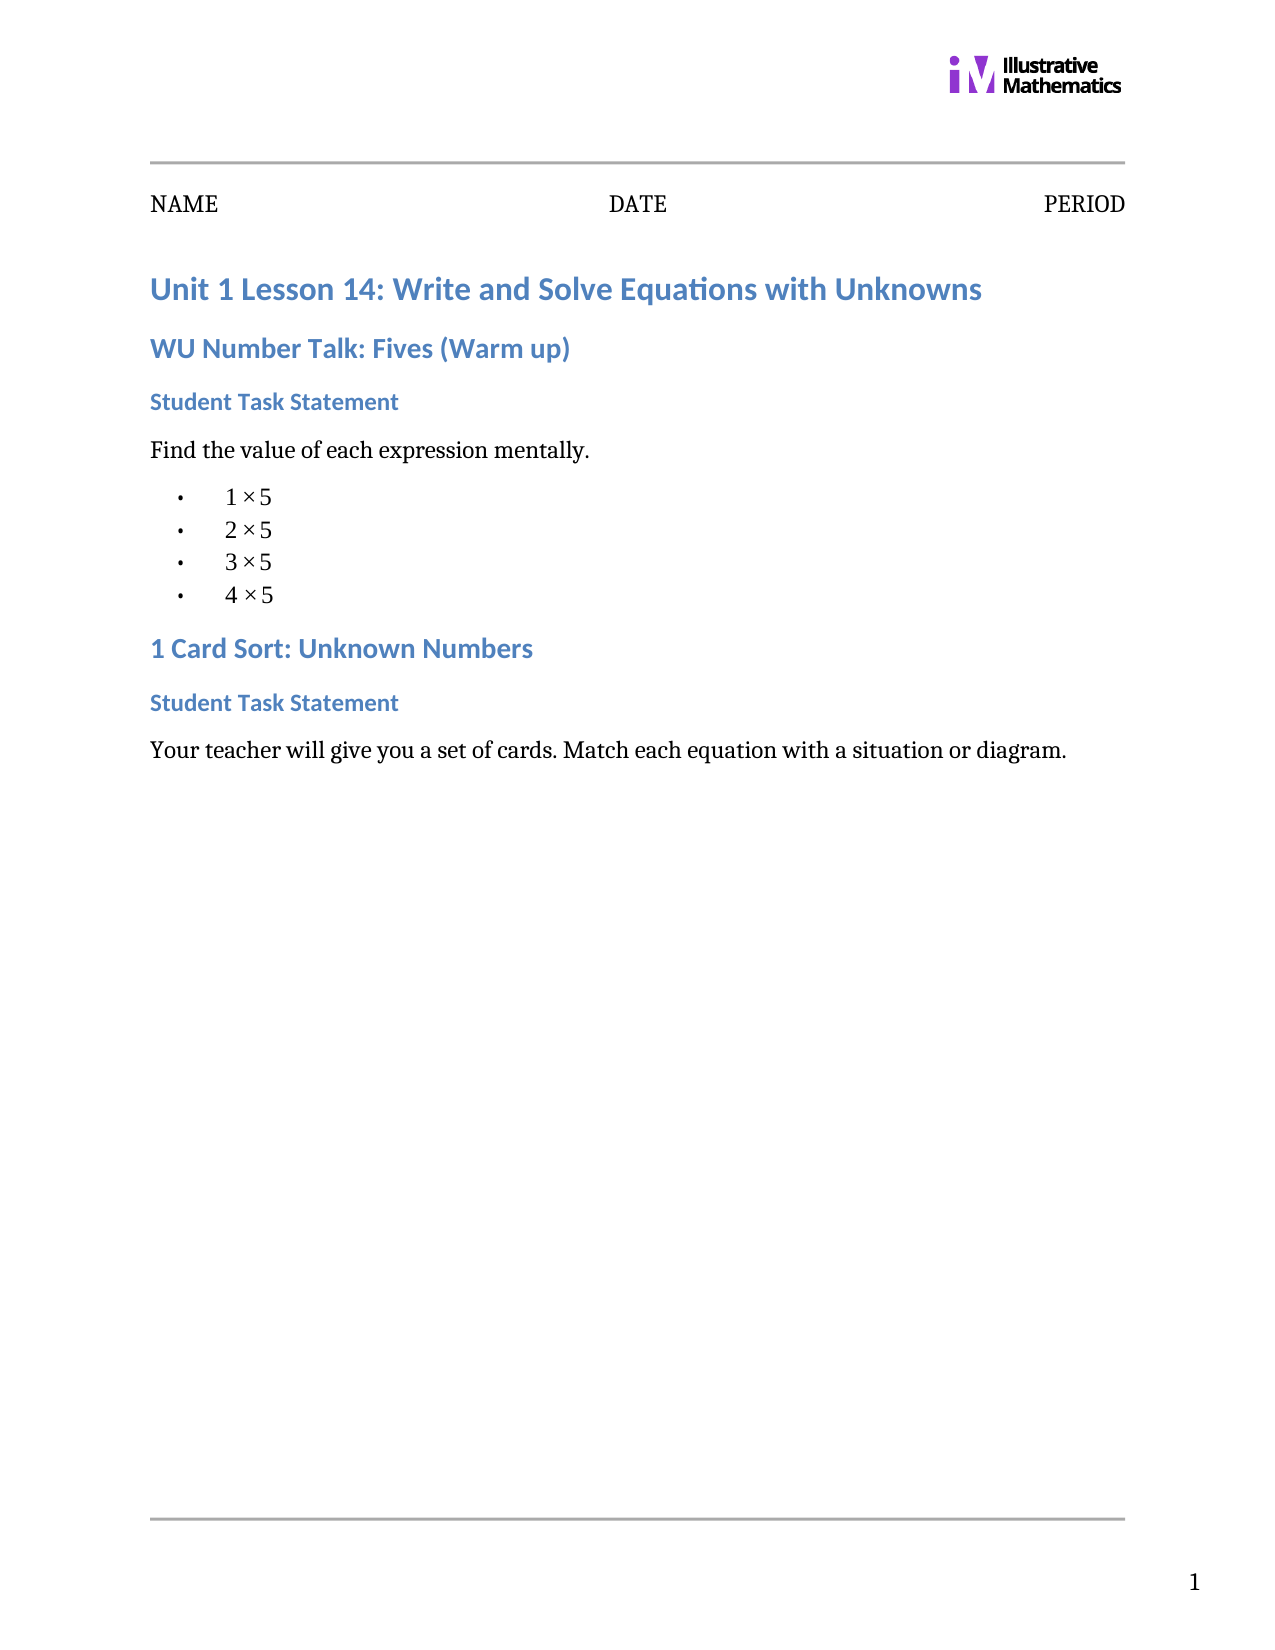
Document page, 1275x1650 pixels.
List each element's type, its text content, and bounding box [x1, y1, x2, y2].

picture [949, 55, 1121, 93]
subtitle 1 Card Sort: Unknown Numbers [150, 630, 1125, 666]
text Find the value of each expression mentally. [150, 436, 1125, 464]
subtitle WU Number Talk: Fives (Warm up) [150, 330, 1125, 366]
subtitle Student Task Statement [150, 687, 1125, 717]
subtitle Unit 1 Lesson 14: Write and Solve Equations with Unknowns [150, 268, 1125, 309]
subtitle Student Task Statement [150, 386, 1125, 417]
text Your teacher will give you a set of cards. Match each equation with a situation or diagram. [150, 736, 1125, 765]
